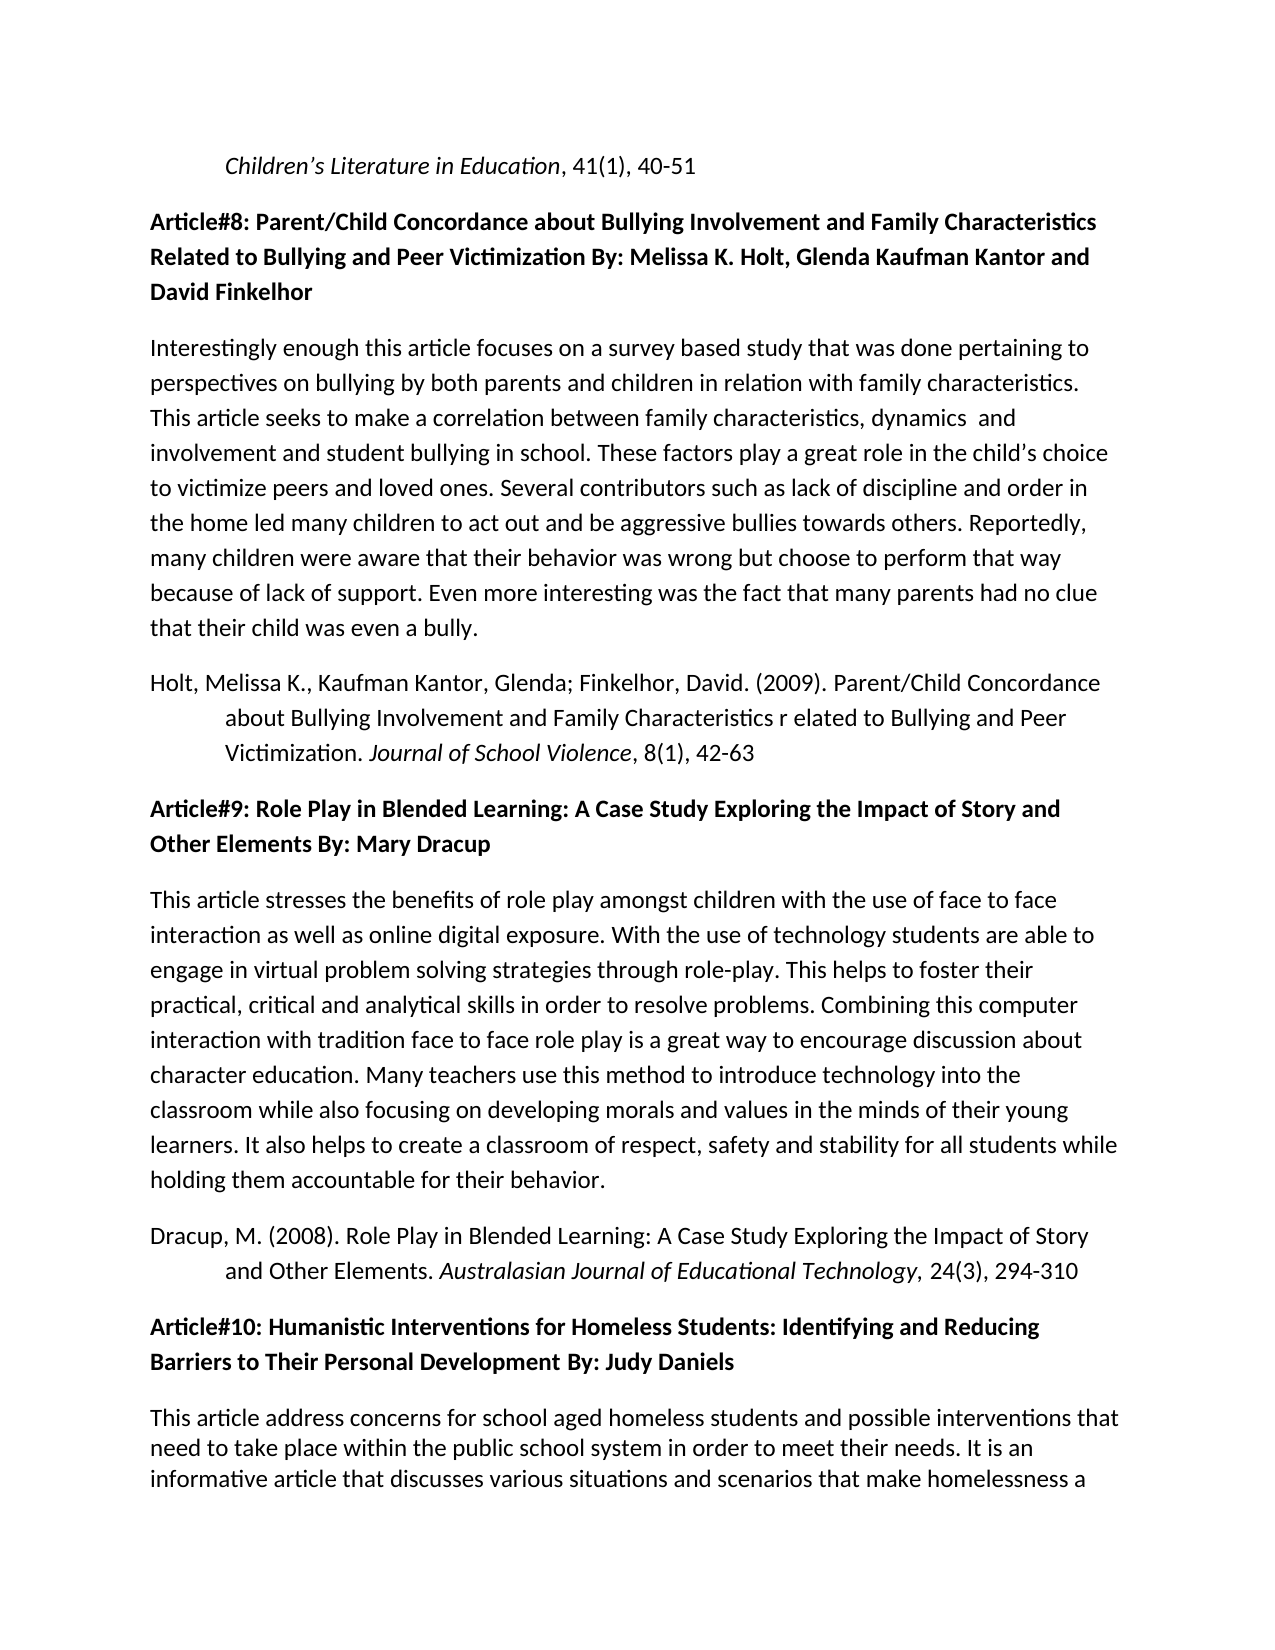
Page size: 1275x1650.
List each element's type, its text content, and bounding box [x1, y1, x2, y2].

text Holt, Melissa K., Kaufman Kantor, Glenda; Finkelhor, David. (2009). Parent/Child Concordance about Bullying Involvement and Family Characteristics r elated to Bullying and Peer Victimization. Journal of School Violence, 8(1), 42-63 [150, 667, 1125, 768]
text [150, 1402, 1125, 1493]
text Article#8: Parent/Child Concordance about Bullying Involvement and Family Characteristics Related to Bullying and Peer Victimization By: Melissa K. Holt, Glenda Kaufman Kantor and David Finkelhor [150, 206, 1125, 306]
text Interestingly enough this article focuses on a survey based study that was done pertaining to perspectives on bullying by both parents and children in relation with family characteristics. This article seeks to make a correlation between family characteristics, dynamics and involvement and student bullying in school. These factors play a great role in the child’s choice to victimize peers and loved ones. Several contributors such as lack of discipline and order in the home led many children to act out and be aggressive bullies towards others. Reportedly, many children were aware that their behavior was wrong but choose to perform that way because of lack of support. Even more interesting was the fact that many parents had no clue that their child was even a bully. [150, 332, 1125, 642]
text Article#9: Role Play in Blended Learning: A Case Study Exploring the Impact of Story and Other Elements By: Mary Dracup [150, 793, 1125, 859]
text Article#10: Humanistic Interventions for Homeless Students: Identifying and Reducing Barriers to Their Personal Development By: Judy Daniels [150, 1311, 1125, 1376]
text Children’s Literature in Education, 41(1), 40-51 [150, 150, 1125, 181]
text This article stresses the benefits of role play amongst children with the use of face to face interaction as well as online digital exposure. With the use of technology students are able to engage in virtual problem solving strategies through role-play. This helps to foster their practical, critical and analytical skills in order to resolve problems. Combining this computer interaction with tradition face to face role play is a great way to encourage discussion about character education. Many teachers use this method to introduce technology into the classroom while also focusing on developing morals and values in the minds of their young learners. It also helps to create a classroom of respect, safety and stability for all students while holding them accountable for their behavior. [150, 884, 1125, 1195]
text Dracup, M. (2008). Role Play in Blended Learning: A Case Study Exploring the Impact of Story and Other Elements. Australasian Journal of Educational Technology, 24(3), 294-310 [150, 1220, 1125, 1286]
